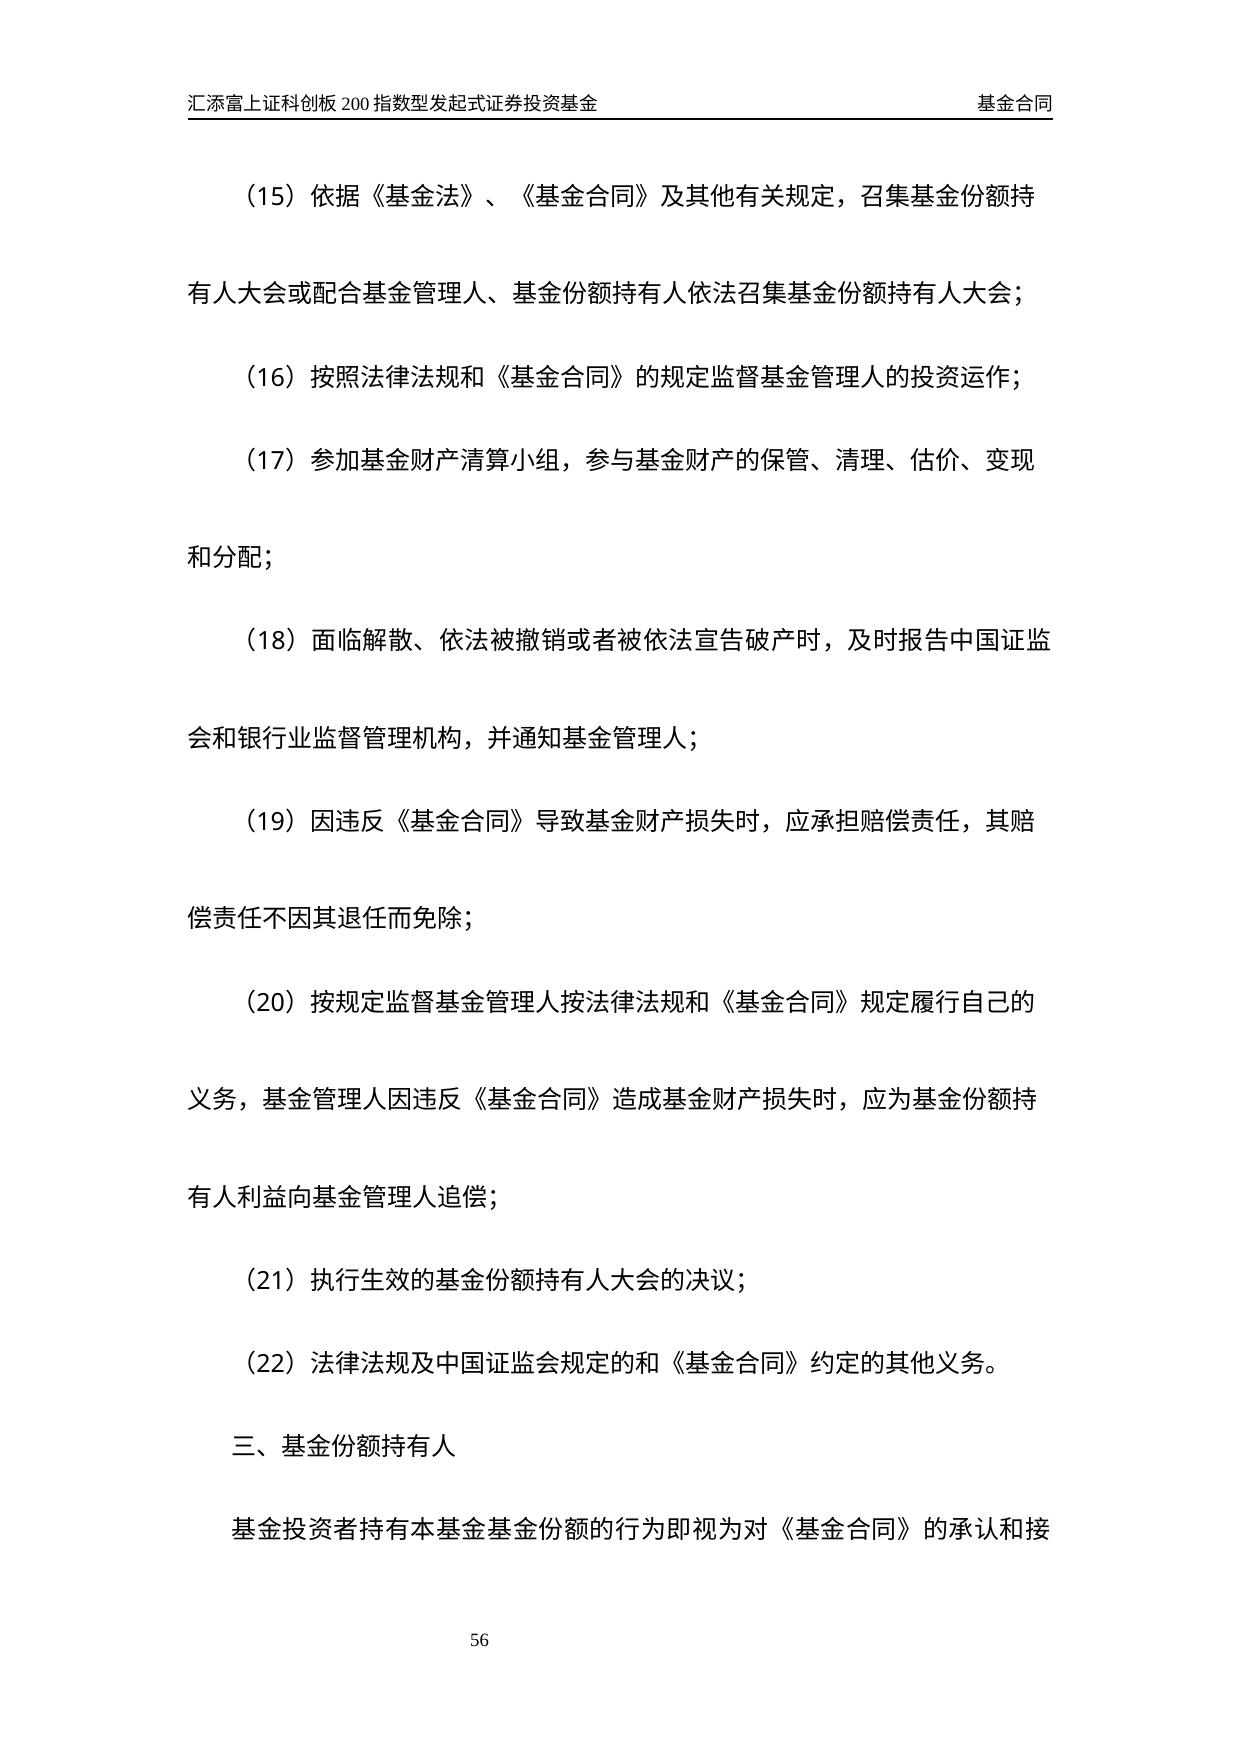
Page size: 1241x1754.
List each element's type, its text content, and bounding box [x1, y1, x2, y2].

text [187, 1495, 1053, 1560]
text （16）按照法律法规和《基金合同》的规定监督基金管理人的投资运作； [187, 343, 1053, 408]
text （20）按规定监督基金管理人按法律法规和《基金合同》规定履行自己的义务，基金管理人因违反《基金合同》造成基金财产损失时，应为基金份额持有人利益向基金管理人追偿； [187, 968, 1053, 1228]
text （22）法律法规及中国证监会规定的和《基金合同》约定的其他义务。 [187, 1329, 1053, 1394]
text （21）执行生效的基金份额持有人大会的决议； [187, 1246, 1053, 1311]
text （17）参加基金财产清算小组，参与基金财产的保管、清理、估价、变现和分配； [187, 426, 1053, 588]
text （18）面临解散、依法被撤销或者被依法宣告破产时，及时报告中国证监会和银行业监督管理机构，并通知基金管理人； [187, 606, 1053, 769]
text 三、基金份额持有人 [187, 1412, 1053, 1477]
text （15）依据《基金法》、《基金合同》及其他有关规定，召集基金份额持有人大会或配合基金管理人、基金份额持有人依法召集基金份额持有人大会； [187, 162, 1053, 324]
text （19）因违反《基金合同》导致基金财产损失时，应承担赔偿责任，其赔偿责任不因其退任而免除； [187, 787, 1053, 949]
